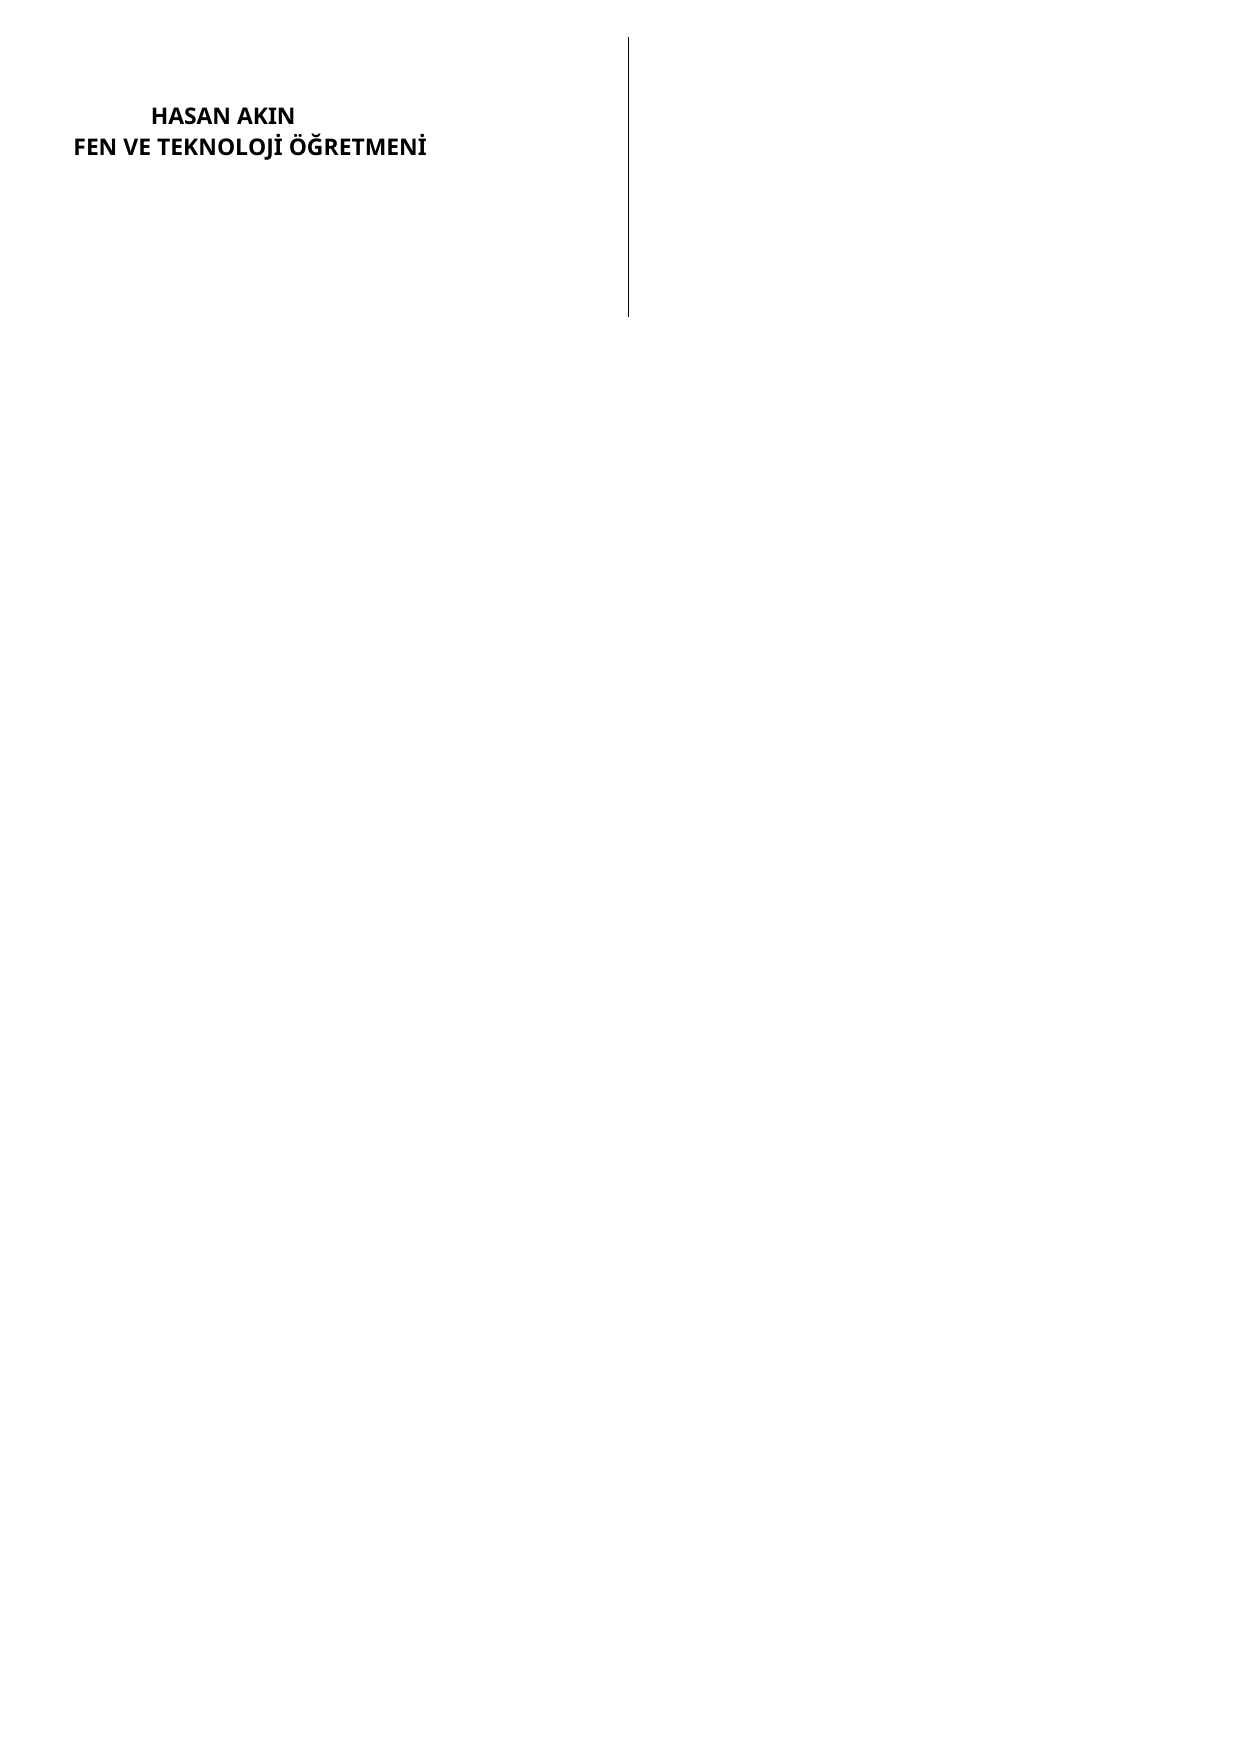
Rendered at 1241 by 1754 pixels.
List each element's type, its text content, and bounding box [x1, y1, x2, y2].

text HASAN AKIN [37, 100, 600, 131]
text FEN VE TEKNOLOJİ ÖĞRETMENİ [37, 131, 600, 162]
